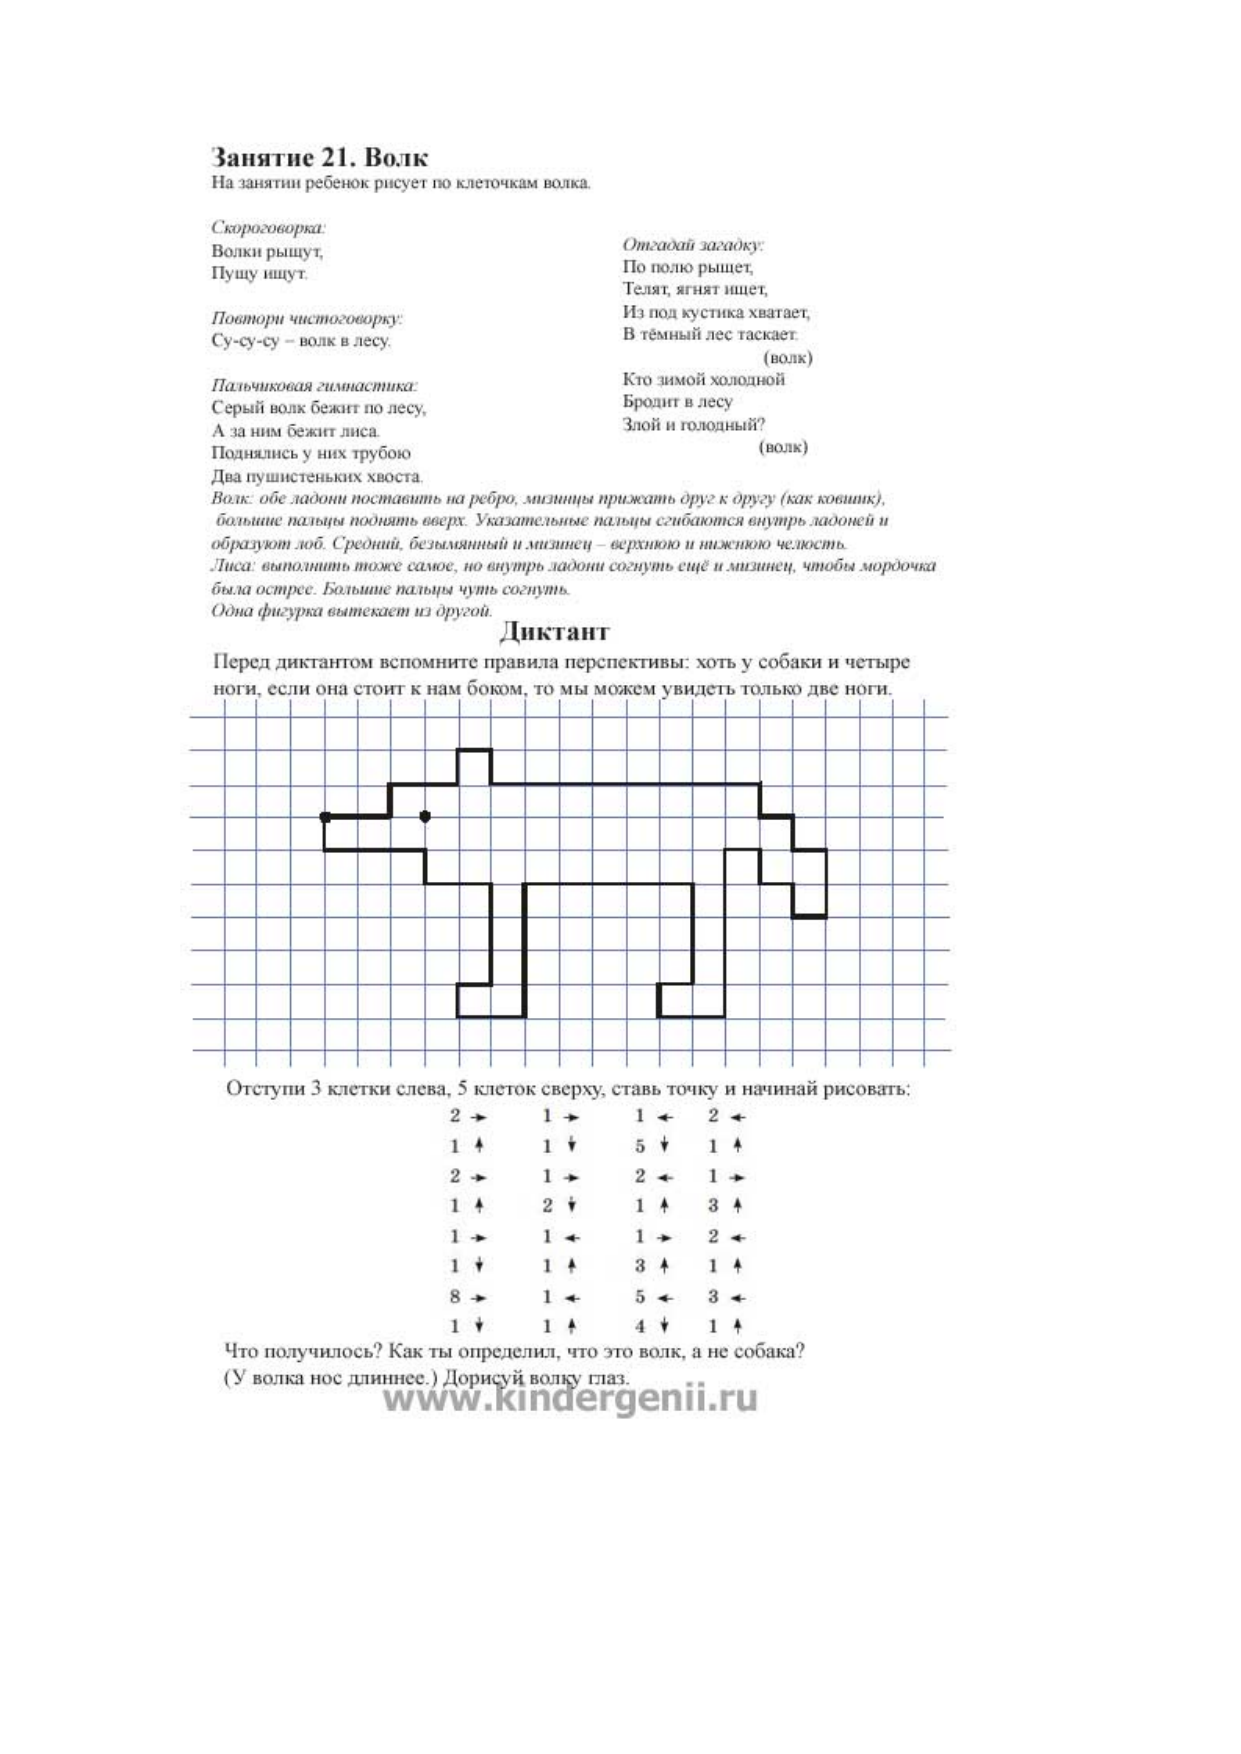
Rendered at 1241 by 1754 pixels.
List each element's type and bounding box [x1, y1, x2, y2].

picture [118, 118, 1004, 1447]
